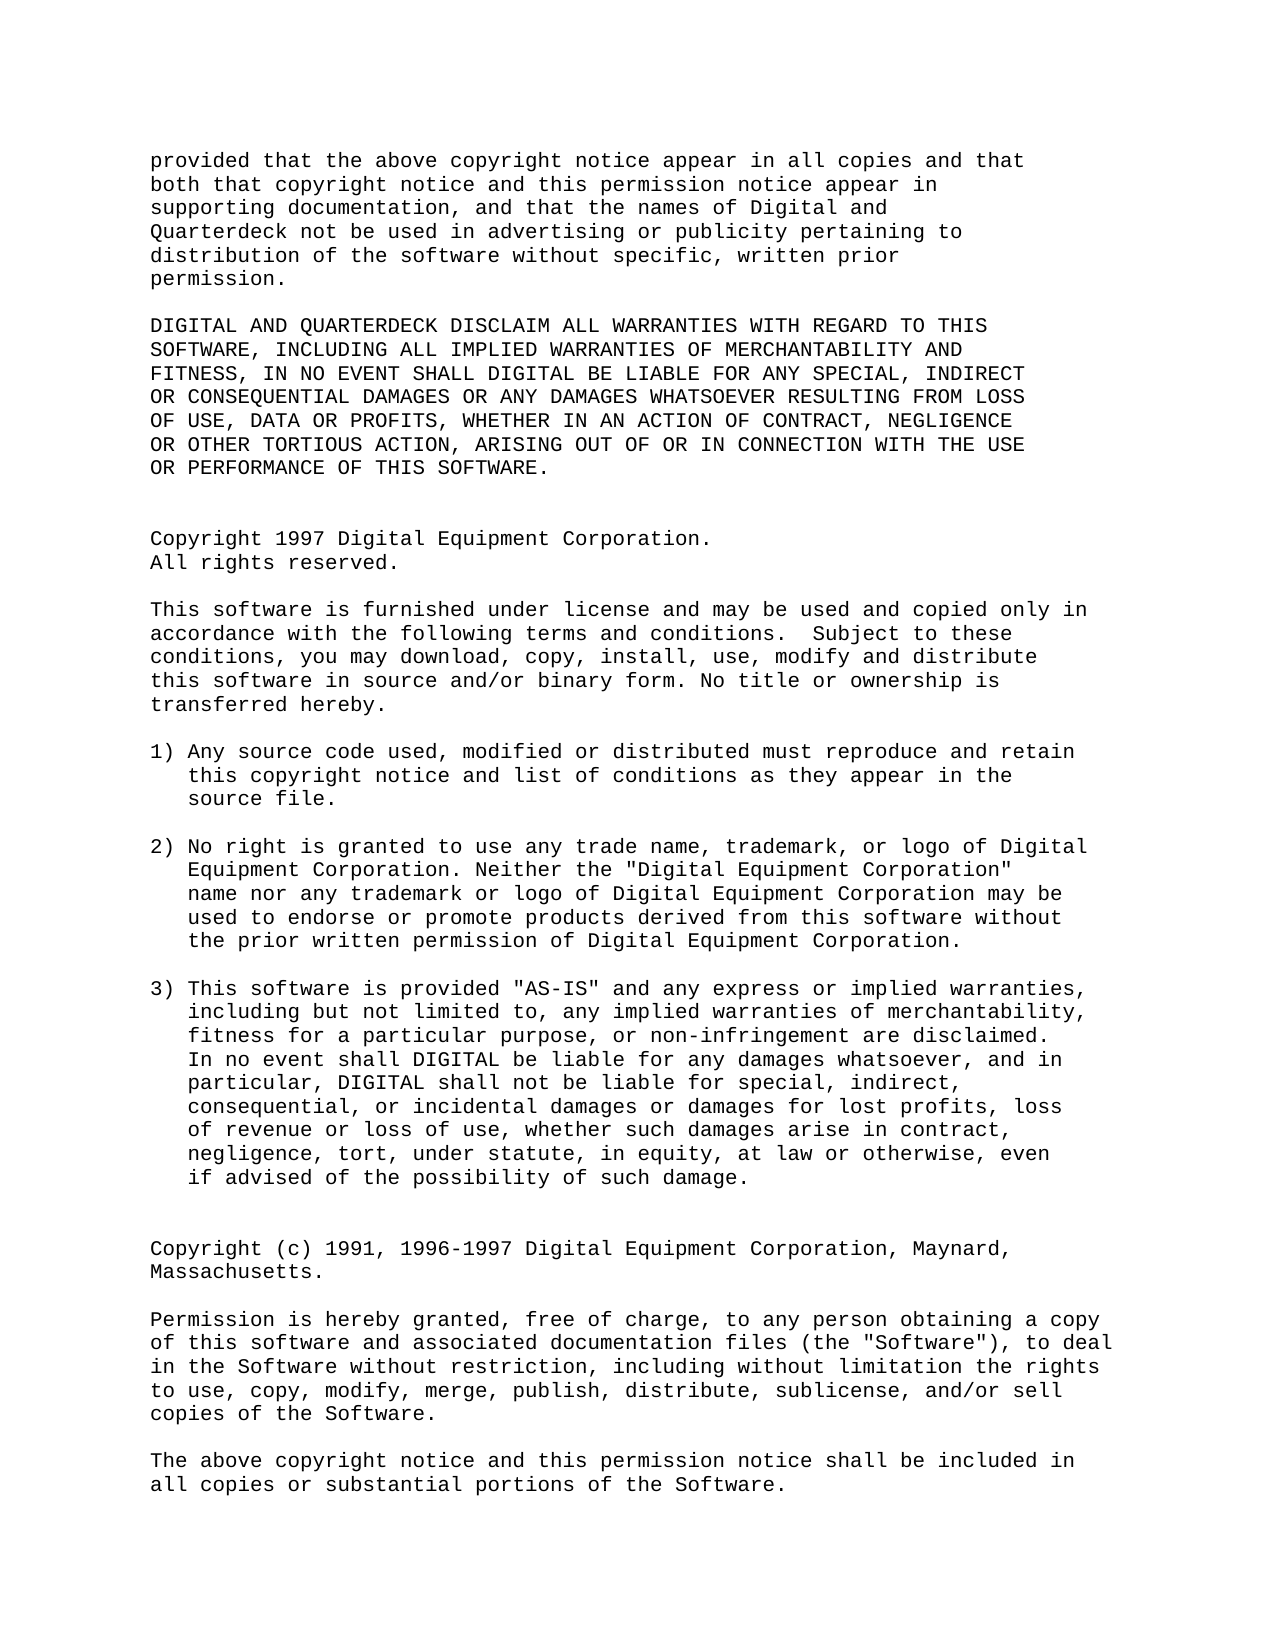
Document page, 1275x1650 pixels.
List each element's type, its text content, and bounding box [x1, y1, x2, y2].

text This software is furnished under license and may be used and copied only in [150, 599, 1125, 623]
text to use, copy, modify, merge, publish, distribute, sublicense, and/or sell [150, 1379, 1125, 1403]
text Equipment Corporation. Neither the "Digital Equipment Corporation" [150, 859, 1125, 883]
text name nor any trademark or logo of Digital Equipment Corporation may be [150, 883, 1125, 907]
text 1) Any source code used, modified or distributed must reproduce and retain [150, 741, 1125, 765]
text Permission is hereby granted, free of charge, to any person obtaining a copy [150, 1309, 1125, 1332]
text of this software and associated documentation files (the "Software"), to deal [150, 1332, 1125, 1356]
text All rights reserved. [150, 552, 1125, 576]
text In no event shall DIGITAL be liable for any damages whatsoever, and in [150, 1048, 1125, 1072]
text SOFTWARE, INCLUDING ALL IMPLIED WARRANTIES OF MERCHANTABILITY AND [150, 339, 1125, 363]
text Copyright (c) 1991, 1996-1997 Digital Equipment Corporation, Maynard, Massachusetts. [150, 1238, 1125, 1285]
text in the Software without restriction, including without limitation the rights [150, 1356, 1125, 1379]
text OR OTHER TORTIOUS ACTION, ARISING OUT OF OR IN CONNECTION WITH THE USE [150, 434, 1125, 457]
text copies of the Software. [150, 1403, 1125, 1427]
text The above copyright notice and this permission notice shall be included in [150, 1451, 1125, 1474]
text particular, DIGITAL shall not be liable for special, indirect, [150, 1072, 1125, 1096]
text FITNESS, IN NO EVENT SHALL DIGITAL BE LIABLE FOR ANY SPECIAL, INDIRECT [150, 363, 1125, 386]
text including but not limited to, any implied warranties of merchantability, [150, 1001, 1125, 1025]
text distribution of the software without specific, written prior [150, 244, 1125, 268]
text consequential, or incidental damages or damages for lost profits, loss [150, 1096, 1125, 1119]
text accordance with the following terms and conditions. Subject to these [150, 623, 1125, 647]
text OF USE, DATA OR PROFITS, WHETHER IN AN ACTION OF CONTRACT, NEGLIGENCE [150, 410, 1125, 434]
text both that copyright notice and this permission notice appear in [150, 174, 1125, 197]
text Quarterdeck not be used in advertising or publicity pertaining to [150, 221, 1125, 244]
text the prior written permission of Digital Equipment Corporation. [150, 930, 1125, 954]
text negligence, tort, under statute, in equity, at law or otherwise, even [150, 1143, 1125, 1167]
text DIGITAL AND QUARTERDECK DISCLAIM ALL WARRANTIES WITH REGARD TO THIS [150, 316, 1125, 339]
text provided that the above copyright notice appear in all copies and that [150, 150, 1125, 174]
text source file. [150, 788, 1125, 812]
text if advised of the possibility of such damage. [150, 1167, 1125, 1190]
text all copies or substantial portions of the Software. [150, 1474, 1125, 1498]
text 2) No right is granted to use any trade name, trademark, or logo of Digital [150, 836, 1125, 859]
text OR PERFORMANCE OF THIS SOFTWARE. [150, 457, 1125, 481]
text OR CONSEQUENTIAL DAMAGES OR ANY DAMAGES WHATSOEVER RESULTING FROM LOSS [150, 386, 1125, 410]
text this software in source and/or binary form. No title or ownership is [150, 670, 1125, 694]
text fitness for a particular purpose, or non-infringement are disclaimed. [150, 1025, 1125, 1048]
text transferred hereby. [150, 694, 1125, 717]
text used to endorse or promote products derived from this software without [150, 907, 1125, 930]
text 3) This software is provided "AS-IS" and any express or implied warranties, [150, 978, 1125, 1001]
text Copyright 1997 Digital Equipment Corporation. [150, 528, 1125, 552]
text permission. [150, 268, 1125, 292]
text this copyright notice and list of conditions as they appear in the [150, 765, 1125, 788]
text supporting documentation, and that the names of Digital and [150, 197, 1125, 221]
text conditions, you may download, copy, install, use, modify and distribute [150, 647, 1125, 670]
text of revenue or loss of use, whether such damages arise in contract, [150, 1119, 1125, 1143]
